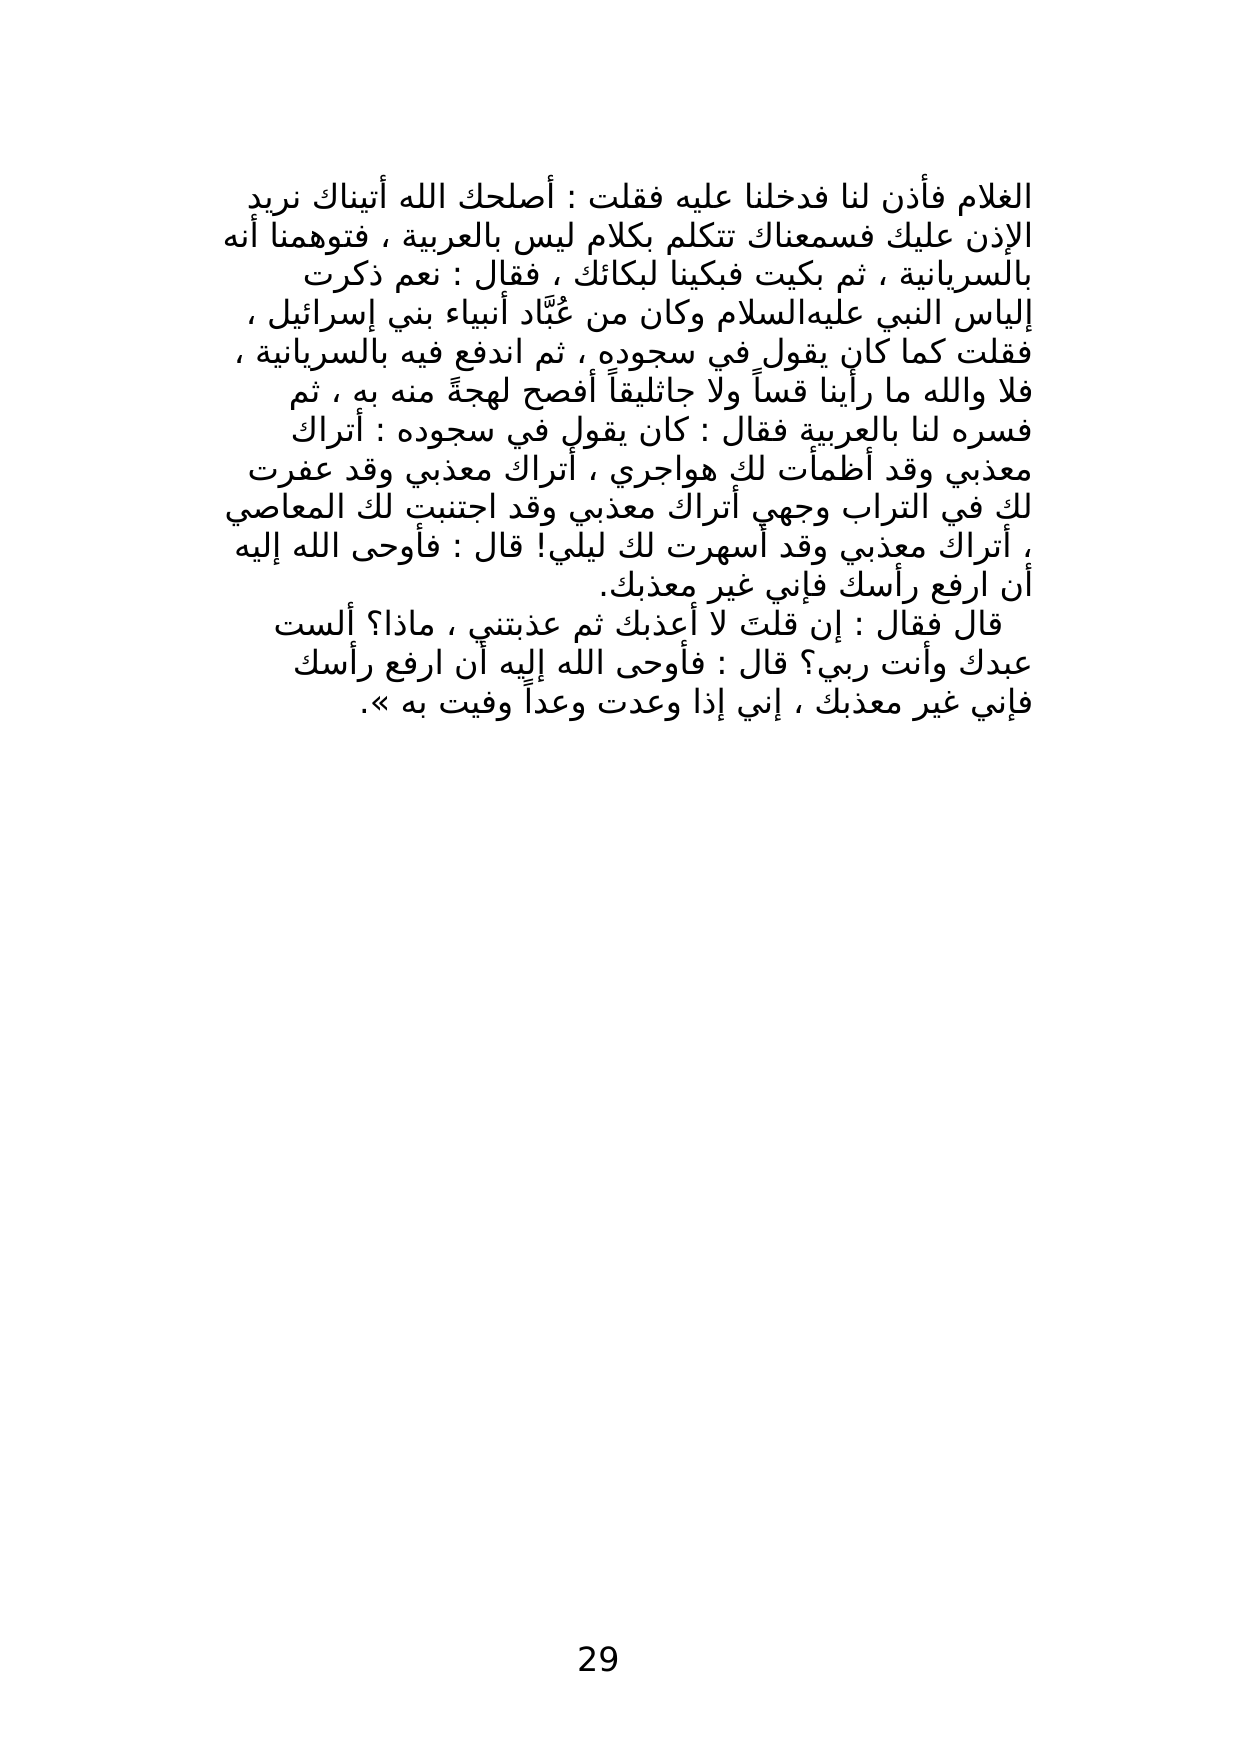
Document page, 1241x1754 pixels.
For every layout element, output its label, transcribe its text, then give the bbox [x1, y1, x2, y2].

text الغلام فأذن لنا فدخلنا عليه فقلت : أصلحك الله أتيناك نريد الإذن عليك فسمعناك تتكلم بكلام ليس بالعربية ، فتوهمنا أنه بالسريانية ، ثم بكيت فبكينا لبكائك ، فقال : نعم ذكرت إلياس النبي عليه‌السلام وكان من عُبَّاد أنبياء بني إسرائيل ، فقلت كما كان يقول في سجوده ، ثم اندفع فيه بالسريانية ، فلا والله ما رأينا قساً ولا جاثليقاً أفصح لهجةً منه به ، ثم فسره لنا بالعربية فقال : كان يقول في سجوده : أتراك معذبي وقد أظمأت لك هواجري ، أتراك معذبي وقد عفرت لك في التراب وجهي أتراك معذبي وقد اجتنبت لك المعاصي ، أتراك معذبي وقد أسهرت لك ليلي! قال : فأوحى الله إليه أن ارفع رأسك فإني غير معذبك. [222, 177, 1033, 604]
text قال فقال : إن قلتَ لا أعذبك ثم عذبتني ، ماذا؟ ألست عبدك وأنت ربي؟ قال : فأوحى الله إليه أن ارفع رأسك فإني غير معذبك ، إني إذا وعدت وعداً وفيت به ». [222, 604, 1033, 721]
